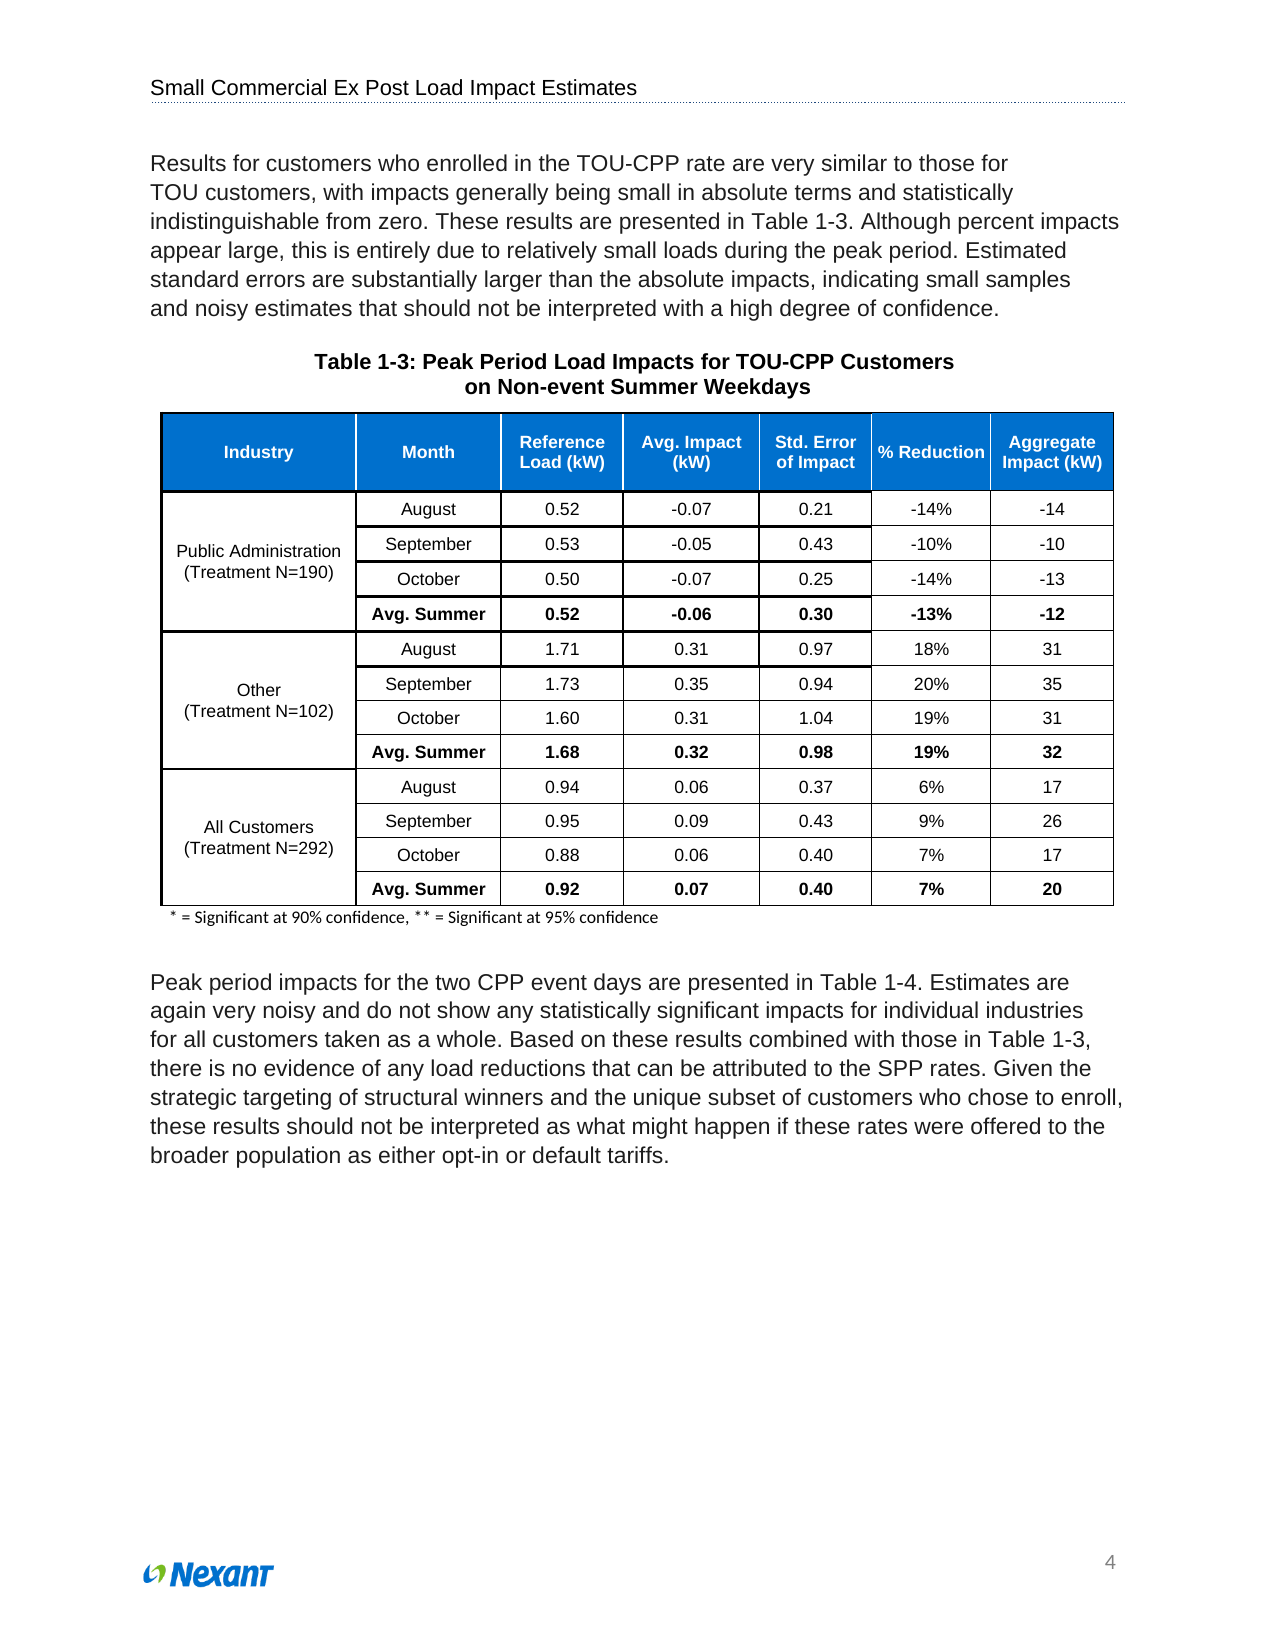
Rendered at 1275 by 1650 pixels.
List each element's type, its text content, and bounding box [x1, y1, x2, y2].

table_cell October [357, 563, 500, 595]
table_header % Reduction [872, 413, 990, 490]
table_cell 31 [991, 701, 1113, 734]
table_cell 0.97 [760, 633, 871, 665]
table_cell 0.52 [502, 493, 622, 525]
table_cell 0.31 [624, 701, 759, 734]
table_header Industry [163, 414, 355, 490]
table_cell -14% [872, 561, 990, 595]
table_cell Other (Treatment N=102) [163, 633, 355, 768]
table_cell 0.30 [760, 598, 871, 630]
table_cell 32 [991, 735, 1113, 768]
table_cell 0.25 [760, 563, 871, 595]
table_cell 0.43 [760, 528, 871, 560]
table_cell All Customers (Treatment N=292) [163, 770, 355, 905]
table_cell 0.32 [624, 735, 759, 768]
table_cell -13% [872, 596, 990, 630]
table_cell 0.98 [760, 735, 871, 768]
table_cell 6% [872, 769, 990, 803]
table_header Avg. Impact (kW) [624, 414, 759, 490]
table_cell 0.94 [760, 668, 871, 700]
table_cell 0.94 [501, 769, 623, 803]
table_cell 20 [991, 872, 1113, 905]
table_cell 20% [872, 666, 990, 700]
table_cell August [357, 769, 500, 803]
table_cell -12 [991, 596, 1113, 630]
picture [124, 1543, 293, 1605]
text * = Significant at 90% confidence, ** = Significant at 95% confidence [150, 906, 1125, 928]
table_header Std. Error of Impact [760, 414, 871, 490]
table_cell 0.95 [501, 804, 623, 837]
table_cell August [357, 633, 500, 665]
table_cell 7% [872, 872, 990, 905]
table_cell Avg. Summer [357, 872, 500, 905]
table_cell -0.07 [624, 563, 758, 595]
table_cell 0.06 [624, 838, 759, 871]
text Results for customers who enrolled in the TOU-CPP rate are very similar to those for TOU customers, with impacts generally being small in absolute terms and statistically indistinguishable from zero. These results are presented in Table 1-3. Although percent impacts appear large, this is entirely due to relatively small loads during the peak period. Estimated standard errors are substantially larger than the absolute impacts, indicating small samples and noisy estimates that should not be interpreted with a high degree of confidence. [150, 150, 1125, 321]
table_cell -13 [991, 561, 1113, 595]
table_cell -10% [872, 526, 990, 560]
table_header Reference Load (kW) [502, 414, 622, 490]
table_cell 7% [872, 838, 990, 871]
table_cell 0.35 [624, 668, 759, 700]
table_cell 31 [991, 631, 1113, 665]
table_cell October [357, 838, 500, 871]
table_cell 9% [872, 804, 990, 837]
table_cell 1.71 [502, 633, 622, 665]
table_cell September [357, 528, 500, 560]
table_cell 0.88 [501, 838, 623, 871]
table_cell 0.21 [760, 493, 871, 525]
table_cell -14% [872, 491, 990, 525]
table_cell 19% [872, 701, 990, 734]
table_cell 0.31 [624, 633, 758, 665]
table_cell 1.04 [760, 701, 871, 734]
table_cell Avg. Summer [357, 735, 500, 768]
table_cell 0.92 [501, 872, 623, 905]
text Table 1-3: Peak Period Load Impacts for TOU-CPP Customers on Non-event Summer Weekdays [150, 349, 1125, 399]
table_cell 0.52 [502, 598, 622, 630]
table_cell 19% [872, 735, 990, 768]
table_cell 0.40 [760, 838, 871, 871]
table_cell 17 [991, 838, 1113, 871]
table_cell September [357, 668, 500, 700]
table_cell 0.09 [624, 804, 759, 837]
table_cell 0.07 [624, 872, 759, 905]
table_cell September [357, 804, 500, 837]
table_cell Avg. Summer [357, 598, 500, 630]
table_cell August [357, 493, 500, 525]
table_cell 1.73 [501, 668, 623, 700]
table_cell -0.07 [624, 493, 758, 525]
table_header Aggregate Impact (kW) [991, 413, 1113, 490]
table_cell -0.05 [624, 528, 758, 560]
table_cell 26 [991, 804, 1113, 837]
table_cell 0.50 [502, 563, 622, 595]
table_cell 0.43 [760, 804, 871, 837]
table_cell 0.53 [502, 528, 622, 560]
table_cell 18% [872, 631, 990, 665]
table_cell October [357, 701, 500, 734]
table_cell Public Administration (Treatment N=190) [163, 493, 355, 630]
table_cell 0.06 [624, 769, 759, 803]
table_cell 0.37 [760, 769, 871, 803]
text Peak period impacts for the two CPP event days are presented in Table 1-4. Estimates are again very noisy and do not show any statistically significant impacts for individual industries for all customers taken as a whole. Based on these results combined with those in Table 1-3, there is no evidence of any load reductions that can be attributed to the SPP rates. Given the strategic targeting of structural winners and the unique subset of customers who chose to enroll, these results should not be interpreted as what might happen if these rates were offered to the broader population as either opt-in or default tariffs. [150, 968, 1125, 1169]
table_cell -14 [991, 491, 1113, 525]
table_header Month [357, 414, 500, 490]
table_cell 35 [991, 666, 1113, 700]
table_cell -0.06 [624, 598, 758, 630]
table_cell -10 [991, 526, 1113, 560]
table_cell 1.68 [501, 735, 623, 768]
table_cell 1.60 [501, 701, 623, 734]
table_cell 17 [991, 769, 1113, 803]
table_cell 0.40 [760, 872, 871, 905]
